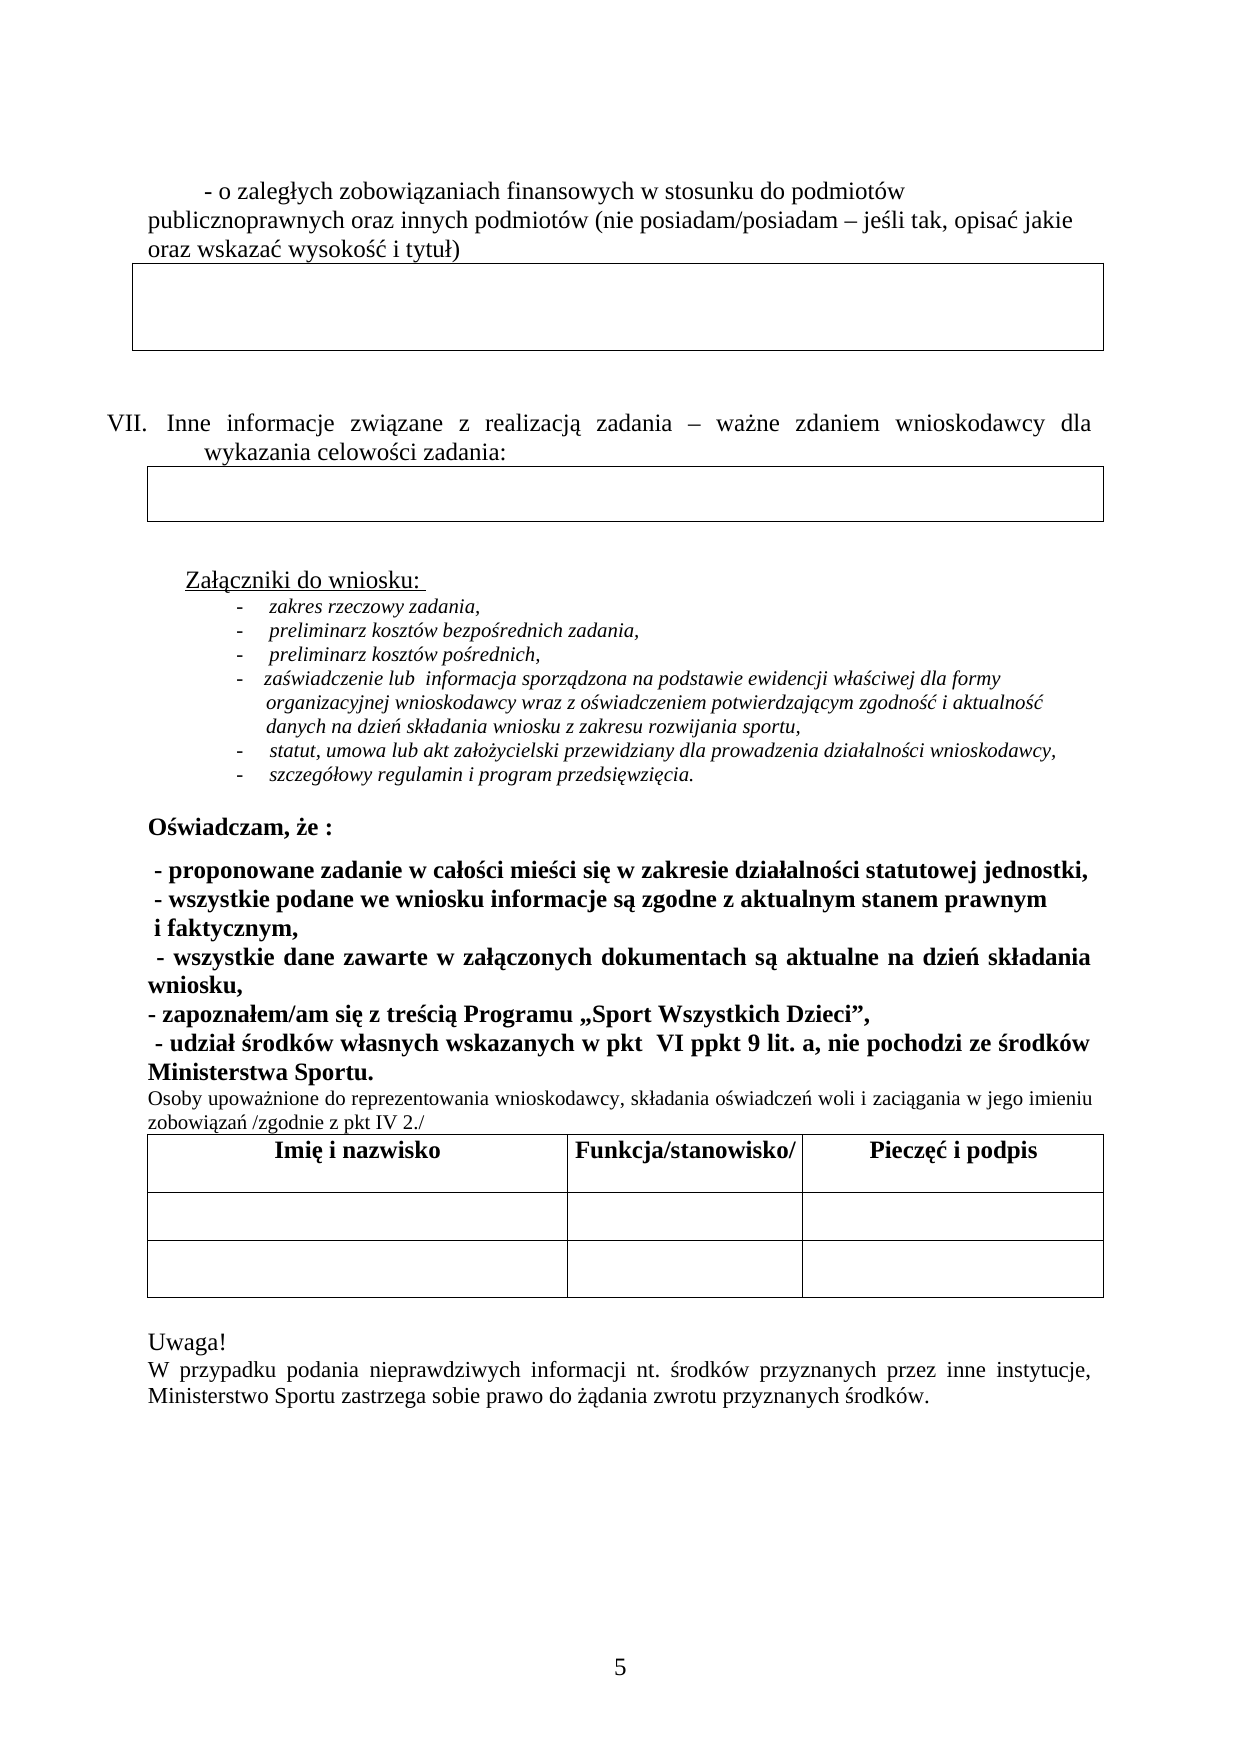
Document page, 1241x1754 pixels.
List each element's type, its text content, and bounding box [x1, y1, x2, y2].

text - wszystkie podane we wniosku informacje są zgodne z aktualnym stanem prawnym [148, 884, 1093, 913]
text Uwaga! [148, 1327, 1093, 1356]
text Oświadczam, że : [148, 812, 1093, 841]
table_cell [568, 1193, 802, 1240]
text i faktycznym, [148, 913, 1093, 942]
table_cell [148, 1241, 567, 1297]
text - o zaległych zobowiązaniach finansowych w stosunku do podmiotów publicznoprawnych oraz innych podmiotów (nie posiadam/posiadam – jeśli tak, opisać jakie oraz wskazać wysokość i tytuł) [148, 176, 1093, 263]
table_header Pieczęć i podpis [803, 1135, 1103, 1192]
table_cell [568, 1241, 802, 1297]
text - udział środków własnych wskazanych w pkt VI ppkt 9 lit. a, nie pochodzi ze środków Ministerstwa Sportu. [148, 1028, 1093, 1086]
text - proponowane zadanie w całości mieści się w zakresie działalności statutowej jednostki, [148, 856, 1093, 884]
text W przypadku podania nieprawdziwych informacji nt. środków przyznanych przez inne instytucje, Ministerstwo Sportu zastrzega sobie prawo do żądania zwrotu przyznanych środków. [148, 1356, 1093, 1408]
table_header [148, 467, 1103, 521]
text - zaświadczenie lub informacja sporządzona na podstawie ewidencji właściwej dla formy organizacyjnej wnioskodawcy wraz z oświadczeniem potwierdzającym zgodność i aktualność danych na dzień składania wniosku z zakresu rozwijania sportu, [236, 666, 1093, 738]
text Osoby upoważnione do reprezentowania wnioskodawcy, składania oświadczeń woli i zaciągania w jego imieniu zobowiązań /zgodnie z pkt IV 2./ [148, 1086, 1093, 1134]
text - statut, umowa lub akt założycielski przewidziany dla prowadzenia działalności wnioskodawcy, [236, 738, 1093, 762]
table_cell [803, 1193, 1103, 1240]
text - preliminarz kosztów bezpośrednich zadania, [236, 618, 1093, 642]
table_cell [803, 1241, 1103, 1297]
subtitle Inne informacje związane z realizacją zadania – ważne zdaniem wnioskodawcy dla wykazania celowości zadania: [148, 408, 1093, 466]
text - szczegółowy regulamin i program przedsięwzięcia. [236, 762, 1093, 786]
text - wszystkie dane zawarte w załączonych dokumentach są aktualne na dzień składania wniosku, [148, 942, 1093, 999]
table_header Funkcja/stanowisko/ [568, 1135, 802, 1192]
table_header Imię i nazwisko [148, 1135, 567, 1192]
text - preliminarz kosztów pośrednich, [236, 642, 1093, 666]
text Załączniki do wniosku: [185, 565, 1093, 594]
table_header [133, 264, 1103, 350]
text - zakres rzeczowy zadania, [236, 594, 1093, 618]
text - zapoznałem/am się z treścią Programu „Sport Wszystkich Dzieci”, [148, 999, 1093, 1028]
table_cell [148, 1193, 567, 1240]
